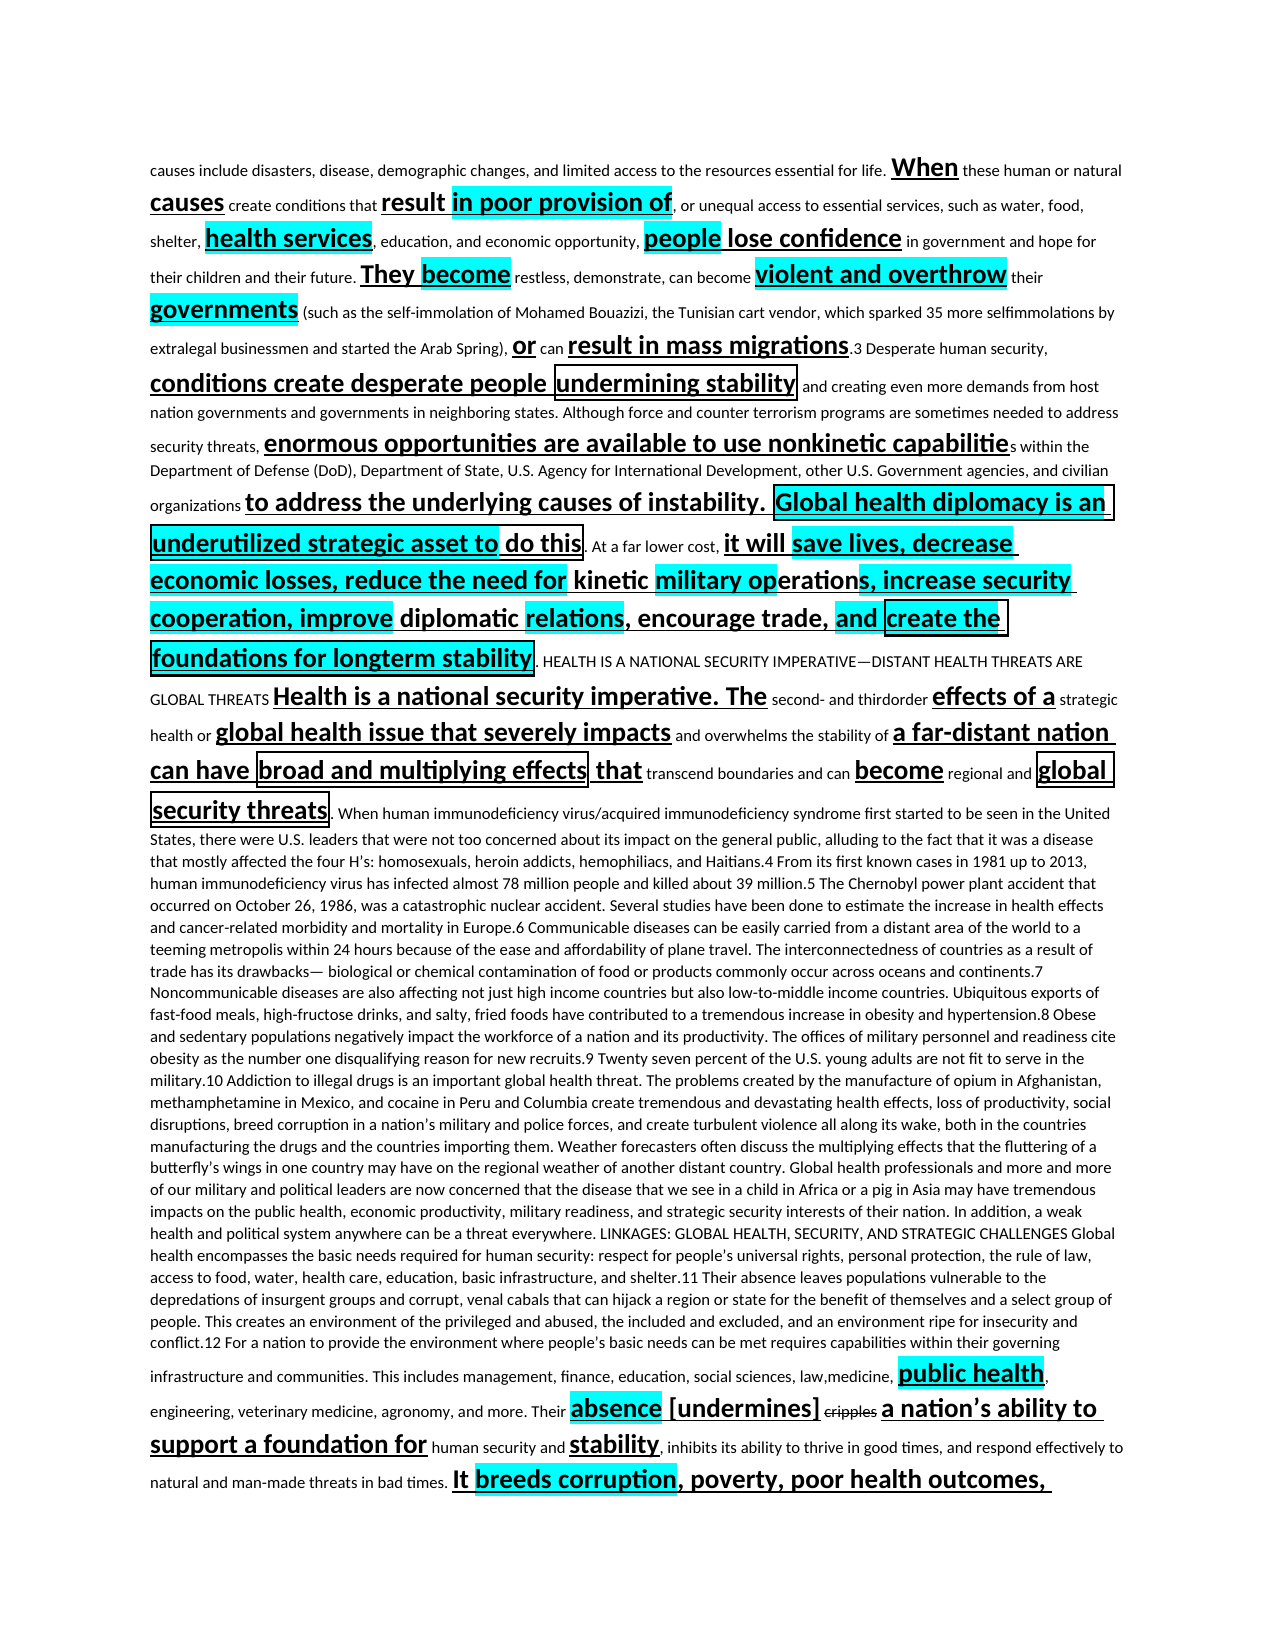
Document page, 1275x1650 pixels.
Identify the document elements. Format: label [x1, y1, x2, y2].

text [150, 150, 1125, 1496]
